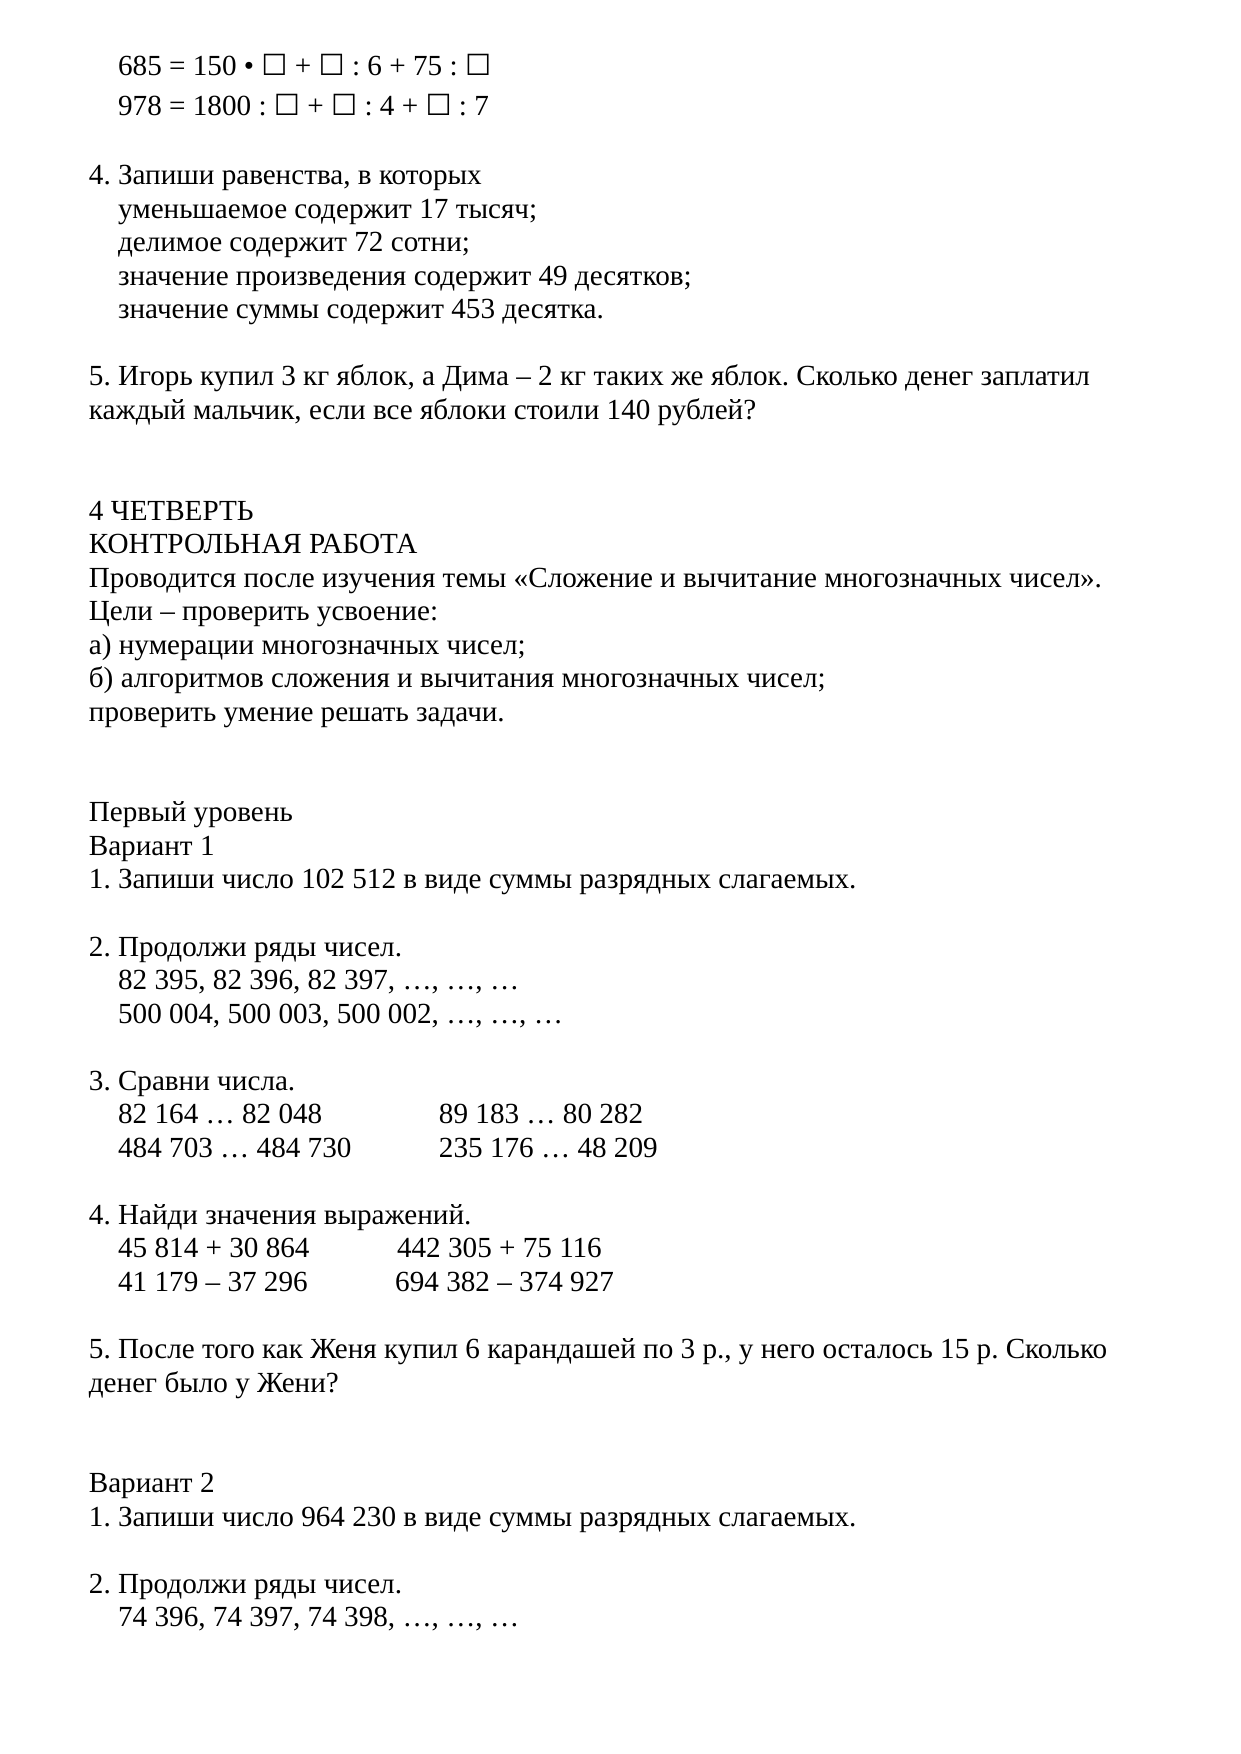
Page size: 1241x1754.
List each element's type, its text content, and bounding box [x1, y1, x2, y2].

text 82 164 … 82 048 89 183 … 80 282 [89, 1096, 1152, 1130]
text 3. Сравни числа. [89, 1063, 1152, 1096]
text 1. Запиши число 964 230 в виде суммы разрядных слагаемых. [89, 1499, 1152, 1532]
text б) алгоритмов сложения и вычитания многозначных чисел; [89, 660, 1152, 694]
text 5. После того как Женя купил 6 карандашей по 3 р., у него осталось 15 р. Сколько денег было у Жени? [89, 1331, 1152, 1398]
text 2. Продолжи ряды чисел. [89, 1566, 1152, 1599]
text Вариант 2 [89, 1465, 1152, 1499]
text 1. Запиши число 102 512 в виде суммы разрядных слагаемых. [89, 862, 1152, 895]
text 45 814 + 30 864 442 305 + 75 116 [89, 1231, 1152, 1264]
text 484 703 … 484 730 235 176 … 48 209 [89, 1130, 1152, 1163]
text 5. Игорь купил 3 кг яблок, а Дима – 2 кг таких же яблок. Сколько денег заплатил каждый мальчик, если все яблоки стоили 140 рублей? [89, 358, 1152, 426]
text 82 395, 82 396, 82 397, …, …, … [89, 962, 1152, 996]
text 74 396, 74 397, 74 398, …, …, … [89, 1599, 1152, 1633]
text КОНТРОЛЬНАЯ РАБОТА [89, 526, 1152, 560]
text Проводится после изучения темы «Сложение и вычитание многозначных чисел». Цели – проверить усвоение: [89, 560, 1152, 627]
text значение суммы содержит 453 десятка. [89, 291, 1152, 325]
text делимое содержит 72 сотни; [89, 224, 1152, 258]
text 4 ЧЕТВЕРТЬ [89, 493, 1152, 526]
text Первый уровень [89, 794, 1152, 828]
text уменьшаемое содержит 17 тысяч; [89, 191, 1152, 224]
text Вариант 1 [89, 828, 1152, 862]
text 2. Продолжи ряды чисел. [89, 929, 1152, 962]
text проверить умение решать задачи. [89, 694, 1152, 727]
text а) нумерации многозначных чисел; [89, 627, 1152, 660]
text 978 = 1800 : ☐ + ☐ : 4 + ☐ : 7 [89, 84, 1152, 124]
text 685 = 150 • ☐ + ☐ : 6 + 75 : ☐ [89, 44, 1152, 84]
text 500 004, 500 003, 500 002, …, …, … [89, 996, 1152, 1029]
text значение произведения содержит 49 десятков; [89, 258, 1152, 291]
text 41 179 – 37 296 694 382 – 374 927 [89, 1264, 1152, 1298]
text 4. Запиши равенства, в которых [89, 157, 1152, 191]
text 4. Найди значения выражений. [89, 1197, 1152, 1231]
